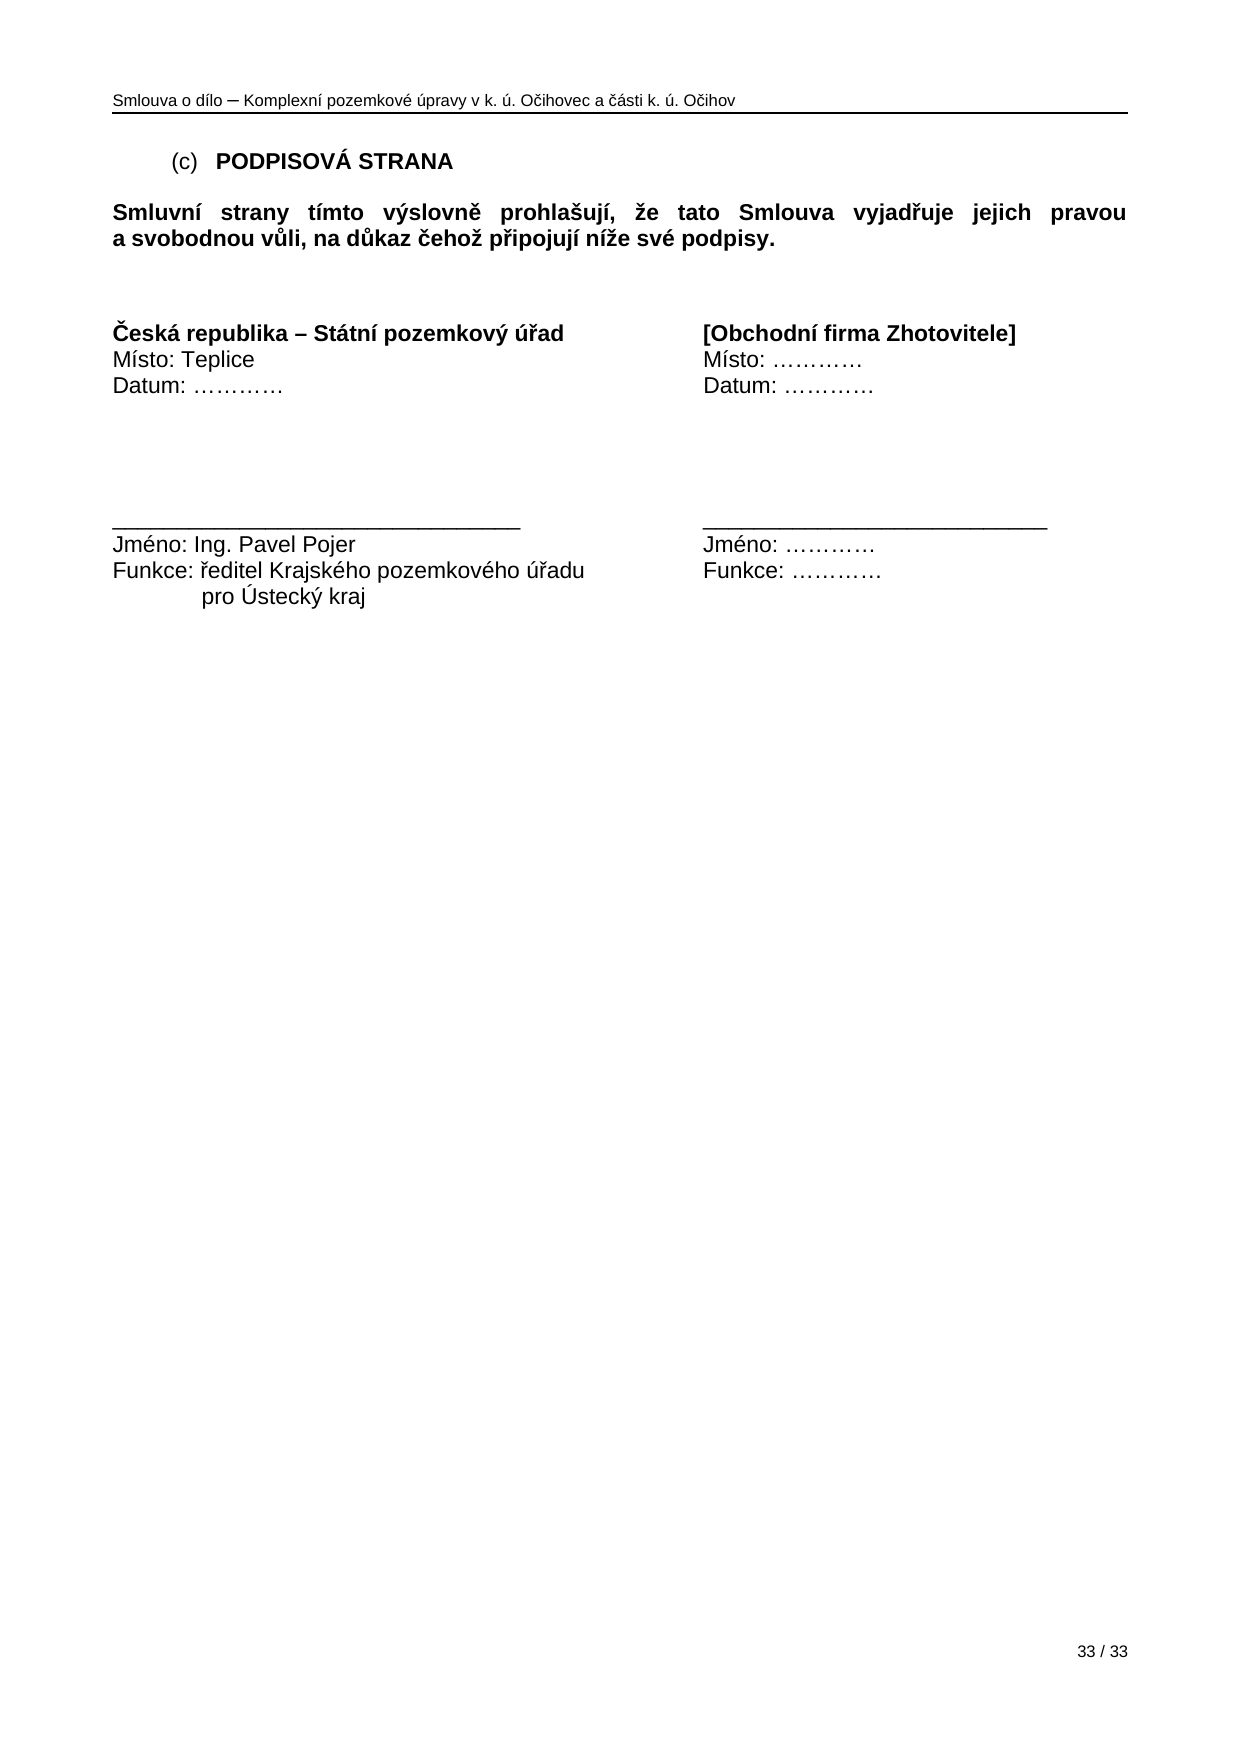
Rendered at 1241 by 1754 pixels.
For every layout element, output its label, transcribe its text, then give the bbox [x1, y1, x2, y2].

text ________________________________ ___________________________ [112, 504, 1128, 531]
text pro Ústecký kraj [112, 583, 1128, 610]
text Místo: Teplice Místo: ………… [112, 346, 1128, 372]
text Jméno: Ing. Pavel Pojer Jméno: ………… [112, 531, 1128, 557]
text Smluvní strany tímto výslovně prohlašují, že tato Smlouva vyjadřuje jejich pravou a svobodnou vůli, na důkaz čehož připojují níže své podpisy. [112, 199, 1128, 252]
text Datum: ………… Datum: ………… [112, 372, 1128, 399]
text Česká republika – Státní pozemkový úřad [Obchodní firma Zhotovitele] [112, 320, 1128, 346]
text Funkce: ředitel Krajského pozemkového úřadu Funkce: ………… [112, 557, 1128, 583]
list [171, 148, 1128, 174]
